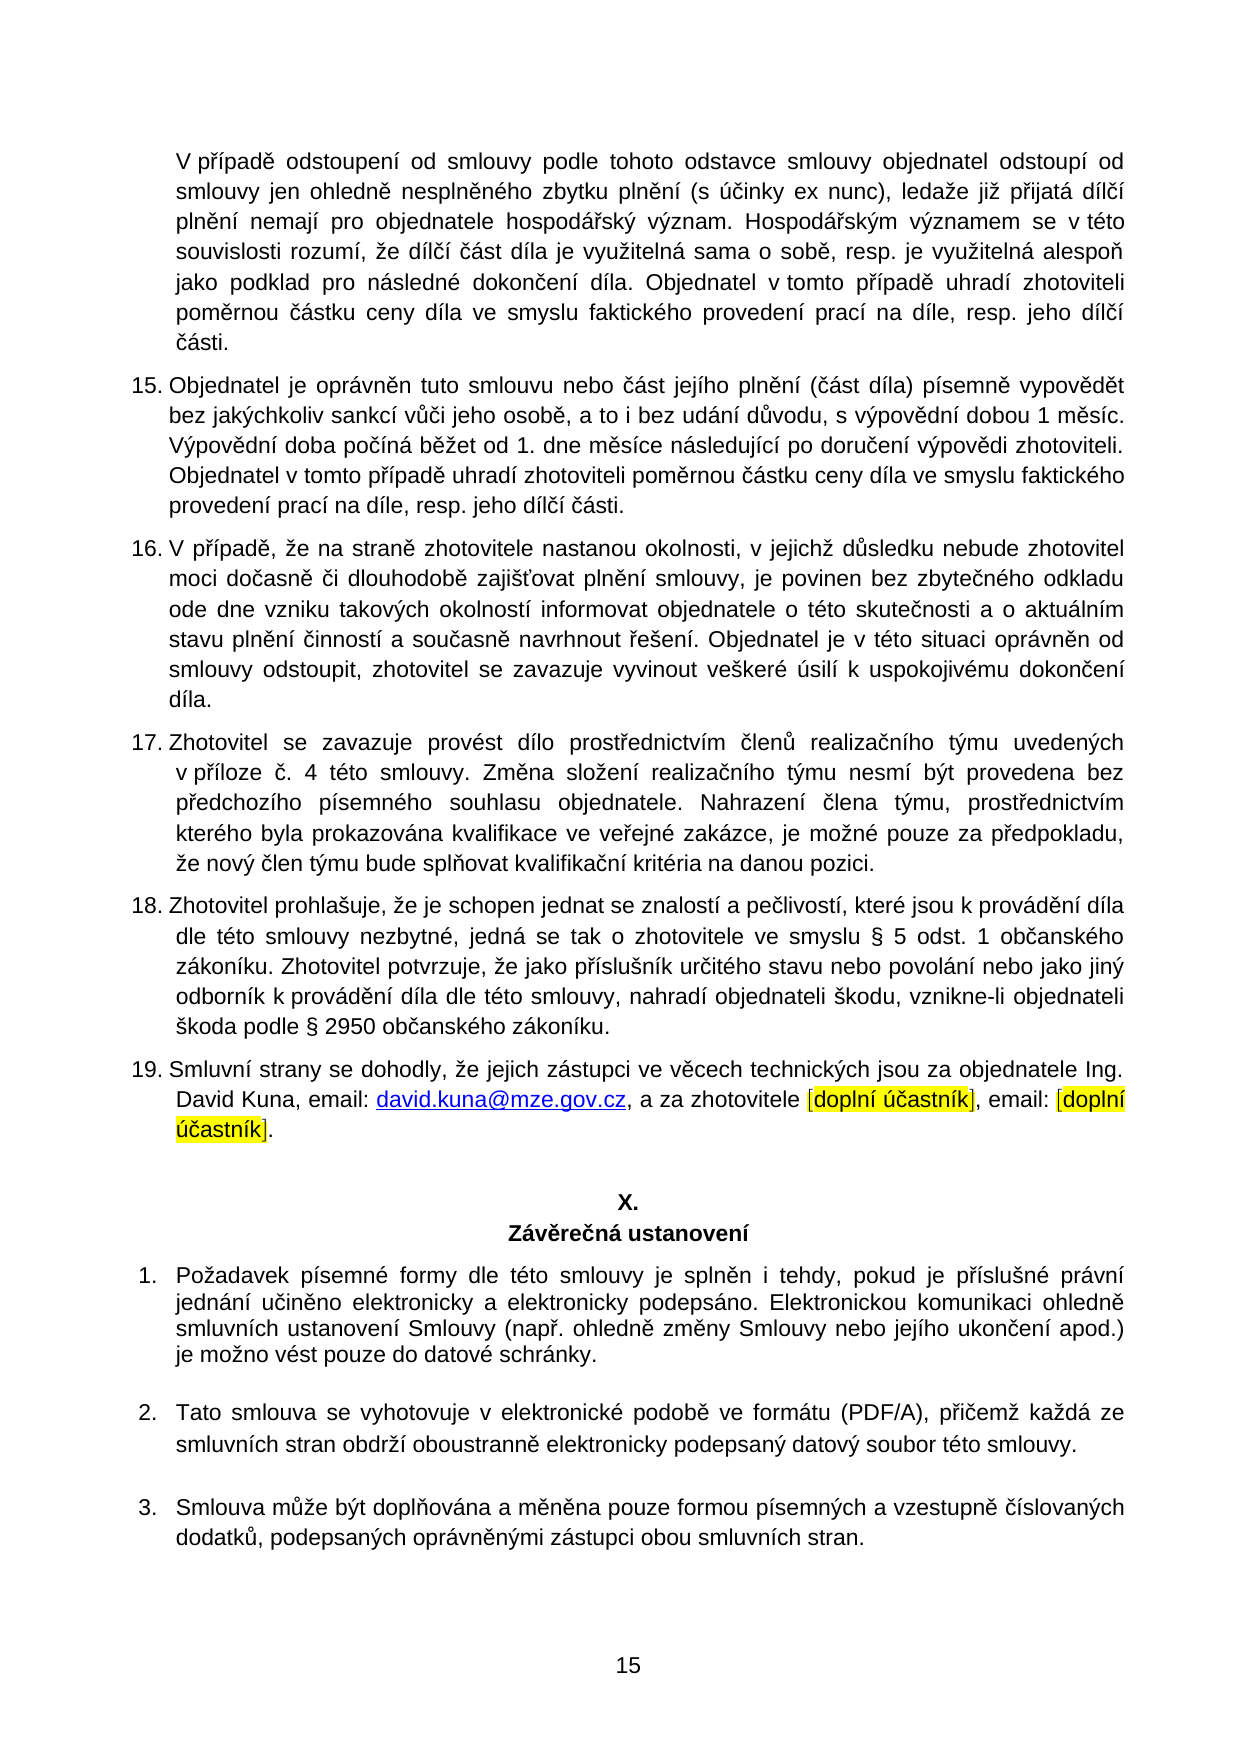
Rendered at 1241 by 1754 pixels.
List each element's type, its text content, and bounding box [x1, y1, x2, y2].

list Zhotovitel se zavazuje provést dílo prostřednictvím členů realizačního týmu uvedených v příloze č. 4 této smlouvy. Změna složení realizačního týmu nesmí být provedena bez předchozího písemného souhlasu objednatele. Nahrazení člena týmu, prostřednictvím kterého byla prokazována kvalifikace ve veřejné zakázce, je možné pouze za předpokladu, že nový člen týmu bude splňovat kvalifikační kritéria na danou pozici. [131, 729, 1125, 876]
text V případě odstoupení od smlouvy podle tohoto odstavce smlouvy objednatel odstoupí od smlouvy jen ohledně nesplněného zbytku plnění (s účinky ex nunc), ledaže již přijatá dílčí plnění nemají pro objednatele hospodářský význam. Hospodářským významem se v této souvislosti rozumí, že dílčí část díla je využitelná sama o sobě, resp. je využitelná alespoň jako podklad pro následné dokončení díla. Objednatel v tomto případě uhradí zhotoviteli poměrnou částku ceny díla ve smyslu faktického provedení prací na díle, resp. jeho dílčí části. [176, 148, 1125, 355]
list Smluvní strany se dohodly, že jejich zástupci ve věcech technických jsou za objednatele Ing. David Kuna, email: david.kuna@mze.gov.cz, a za zhotovitele doplní účastník, email: doplní účastník. [131, 1056, 1125, 1143]
list V případě, že na straně zhotovitele nastanou okolnosti, v jejichž důsledku nebude zhotovitel moci dočasně či dlouhodobě zajišťovat plnění smlouvy, je povinen bez zbytečného odkladu ode dne vzniku takových okolností informovat objednatele o této skutečnosti a o aktuálním stavu plnění činností a současně navrhnout řešení. Objednatel je v této situaci oprávněn od smlouvy odstoupit, zhotovitel se zavazuje vyvinout veškeré úsilí k uspokojivému dokončení díla. [131, 535, 1125, 712]
list Závěrečná ustanovení [131, 1219, 1125, 1246]
list X. [131, 1189, 1125, 1216]
list Smlouva může být doplňována a měněna pouze formou písemných a vzestupně číslovaných dodatků, podepsaných oprávněnými zástupci obou smluvních stran. [138, 1494, 1125, 1550]
list Zhotovitel prohlašuje, že je schopen jednat se znalostí a pečlivostí, které jsou k provádění díla dle této smlouvy nezbytné, jedná se tak o zhotovitele ve smyslu § 5 odst. 1 občanského zákoníku. Zhotovitel potvrzuje, že jako příslušník určitého stavu nebo povolání nebo jako jiný odborník k provádění díla dle této smlouvy, nahradí objednateli škodu, vznikne-li objednateli škoda podle § 2950 občanského zákoníku. [131, 892, 1125, 1039]
list Tato smlouva se vyhotovuje v elektronické podobě ve formátu (PDF/A), přičemž každá ze smluvních stran obdrží oboustranně elektronicky podepsaný datový soubor této smlouvy. [138, 1399, 1125, 1457]
list Objednatel je oprávněn tuto smlouvu nebo část jejího plnění (část díla) písemně vypovědět bez jakýchkoliv sankcí vůči jeho osobě, a to i bez udání důvodu, s výpovědní dobou 1 měsíc. Výpovědní doba počíná běžet od 1. dne měsíce následující po doručení výpovědi zhotoviteli. Objednatel v tomto případě uhradí zhotoviteli poměrnou částku ceny díla ve smyslu faktického provedení prací na díle, resp. jeho dílčí části. [131, 372, 1125, 519]
list Požadavek písemné formy dle této smlouvy je splněn i tehdy, pokud je příslušné právní jednání učiněno elektronicky a elektronicky podepsáno. Elektronickou komunikaci ohledně smluvních ustanovení Smlouvy (např. ohledně změny Smlouvy nebo jejího ukončení apod.) je možno vést pouze do datové schránky. [138, 1262, 1125, 1368]
